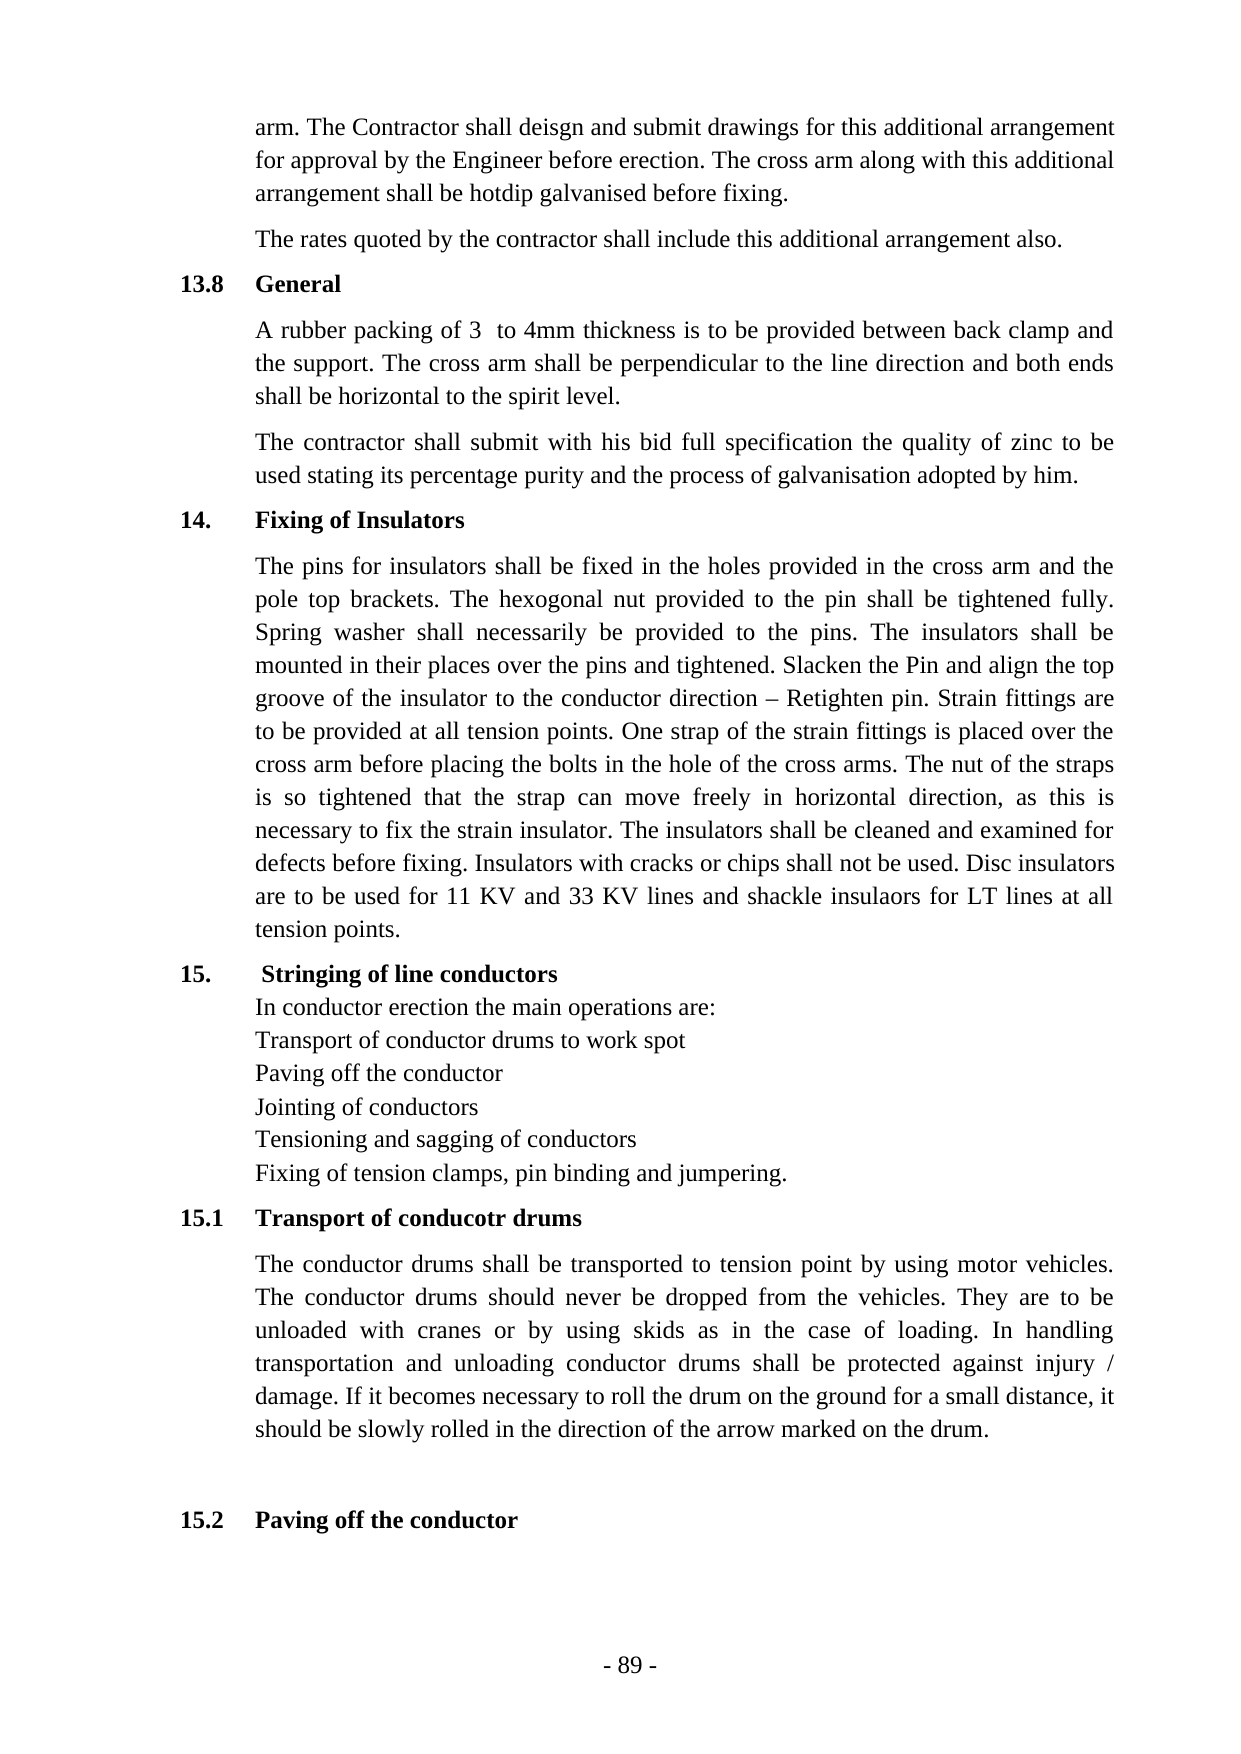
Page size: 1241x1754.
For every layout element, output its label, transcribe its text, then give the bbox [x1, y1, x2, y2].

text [255, 112, 1115, 207]
text 15.1 Transport of conducotr drums [180, 1203, 1115, 1232]
text Fixing of tension clamps, pin binding and jumpering. [180, 1158, 1115, 1186]
text In conductor erection the main operations are: [255, 992, 1115, 1021]
text Tensioning and sagging of conductors [180, 1124, 1115, 1153]
text A rubber packing of 3 to 4mm thickness is to be provided between back clamp and the support. The cross arm shall be perpendicular to the line direction and both ends shall be horizontal to the spirit level. [255, 315, 1115, 410]
list 15.2 Paving off the conductor [180, 1505, 1115, 1533]
text The pins for insulators shall be fixed in the holes provided in the cross arm and the pole top brackets. The hexogonal nut provided to the pin shall be tightened fully. Spring washer shall necessarily be provided to the pins. The insulators shall be mounted in their places over the pins and tightened. Slacken the Pin and align the top groove of the insulator to the conductor direction – Retighten pin. Strain fittings are to be provided at all tension points. One strap of the strain fittings is placed over the cross arm before placing the bolts in the hole of the cross arms. The nut of the straps is so tightened that the strap can move freely in horizontal direction, as this is necessary to fix the strain insulator. The insulators shall be cleaned and examined for defects before fixing. Insulators with cracks or chips shall not be used. Disc insulators are to be used for 11 KV and 33 KV lines and shackle insulaors for LT lines at all tension points. [255, 551, 1115, 943]
text Paving off the conductor [180, 1058, 1115, 1087]
text The contractor shall submit with his bid full specification the quality of zinc to be used stating its percentage purity and the process of galvanisation adopted by him. [255, 427, 1115, 488]
text The rates quoted by the contractor shall include this additional arrangement also. [255, 224, 1115, 253]
text Transport of conductor drums to work spot [180, 1026, 1115, 1054]
text The conductor drums shall be transported to tension point by using motor vehicles. The conductor drums should never be dropped from the vehicles. They are to be unloaded with cranes or by using skids as in the case of loading. In handling transportation and unloading conductor drums shall be protected against injury / damage. If it becomes necessary to roll the drum on the ground for a small distance, it should be slowly rolled in the direction of the arrow marked on the drum. [255, 1249, 1115, 1442]
text Jointing of conductors [180, 1092, 1115, 1120]
text 14. Fixing of Insulators [180, 505, 1115, 534]
text 13.8 General [180, 269, 1115, 298]
text 15. Stringing of line conductors [180, 959, 1115, 988]
